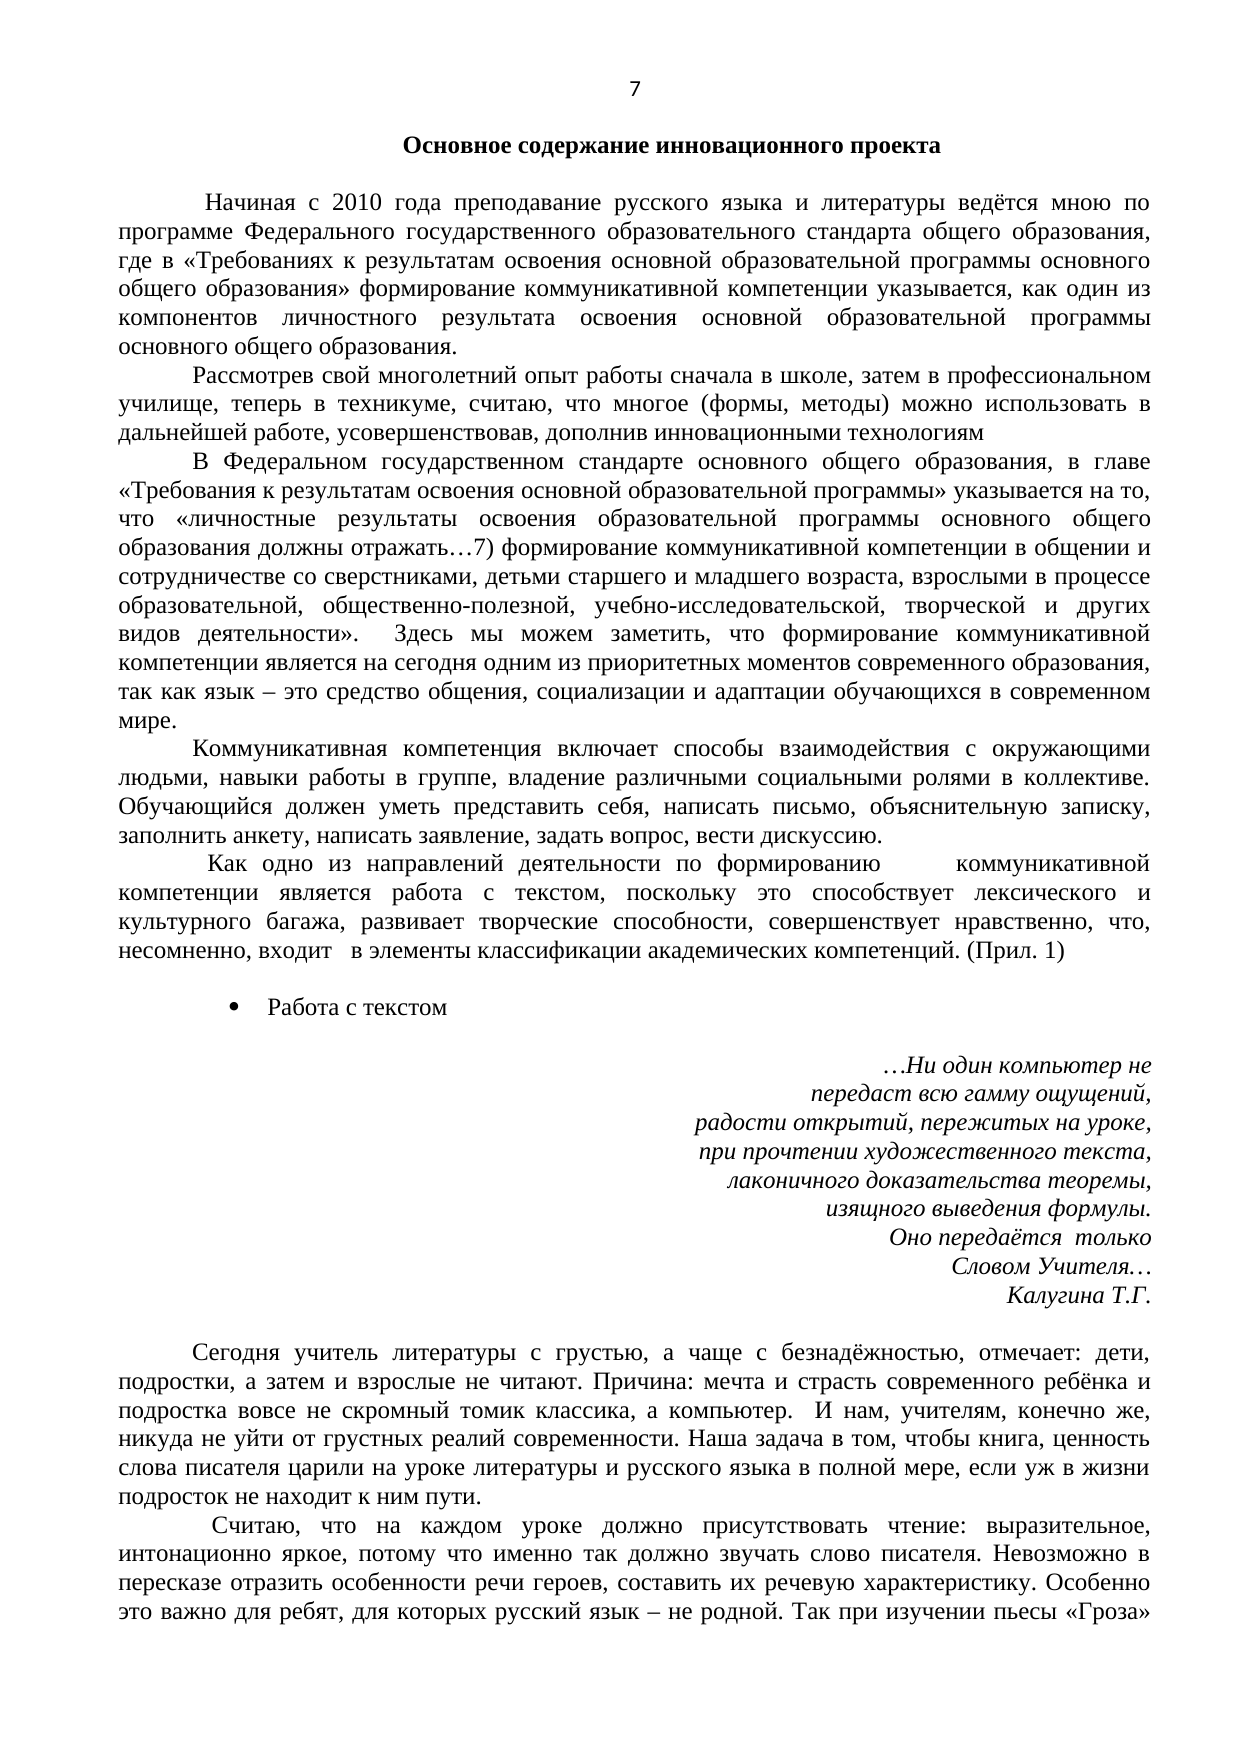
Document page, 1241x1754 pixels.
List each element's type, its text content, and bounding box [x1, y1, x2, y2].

text Рассмотрев свой многолетний опыт работы сначала в школе, затем в профессиональном училище, теперь в техникуме, считаю, что многое (формы, методы) можно использовать в дальнейшей работе, усовершенствовав, дополнив инновационными технологиям [118, 360, 1152, 446]
text Сегодня учитель литературы с грустью, а чаще с безнадёжностью, отмечает: дети, подростки, а затем и взрослые не читают. Причина: мечта и страсть современного ребёнка и подростка вовсе не скромный томик классика, а компьютер. И нам, учителям, конечно же, никуда не уйти от грустных реалий современности. Наша задача в том, чтобы книга, ценность слова писателя царили на уроке литературы и русского языка в полной мере, если уж в жизни подросток не находит к ним пути. [118, 1337, 1152, 1510]
text передаст всю гамму ощущений, [118, 1078, 1152, 1107]
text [118, 1510, 1152, 1625]
text Как одно из направлений деятельности по формированию коммуникативной компетенции является работа с текстом, поскольку это способствует лексического и культурного багажа, развивает творческие способности, совершенствует нравственно, что, несомненно, входит в элементы классификации академических компетенций. (Прил. 1) [118, 848, 1152, 963]
text Коммуникативная компетенция включает способы взаимодействия с окружающими людьми, навыки работы в группе, владение различными социальными ролями в коллективе. Обучающийся должен уметь представить себя, написать письмо, объяснительную записку, заполнить анкету, написать заявление, задать вопрос, вести дискуссию. [118, 733, 1152, 848]
text Основное содержание инновационного проекта [118, 130, 1152, 158]
text В Федеральном государственном стандарте основного общего образования, в главе «Требования к результатам освоения основной образовательной программы» указывается на то, что «личностные результаты освоения образовательной программы основного общего образования должны отражать…7) формирование коммуникативной компетенции в общении и сотрудничестве со сверстниками, детьми старшего и младшего возраста, взрослыми в процессе образовательной, общественно-полезной, учебно-исследовательской, творческой и других видов деятельности». Здесь мы можем заметить, что формирование коммуникативной компетенции является на сегодня одним из приоритетных моментов современного образования, так как язык – это средство общения, социализации и адаптации обучающихся в современном мире. [118, 446, 1152, 733]
text радости открытий, пережитых на уроке, [118, 1107, 1152, 1136]
text Оно передаётся только [118, 1222, 1152, 1251]
list Работа с текстом [229, 992, 1152, 1021]
text Словом Учителя… [118, 1251, 1152, 1280]
text Калугина Т.Г. [118, 1280, 1152, 1308]
text при прочтении художественного текста, лаконичного доказательства теоремы, [118, 1136, 1152, 1193]
text Начиная с 2010 года преподавание русского языка и литературы ведётся мною по программе Федерального государственного образовательного стандарта общего образования, где в «Требованиях к результатам освоения основной образовательной программы основного общего образования» формирование коммуникативной компетенции указывается, как один из компонентов личностного результата освоения основной образовательной программы основного общего образования. [118, 187, 1152, 360]
text …Ни один компьютер не [118, 1050, 1152, 1078]
text изящного выведения формулы. [118, 1193, 1152, 1222]
